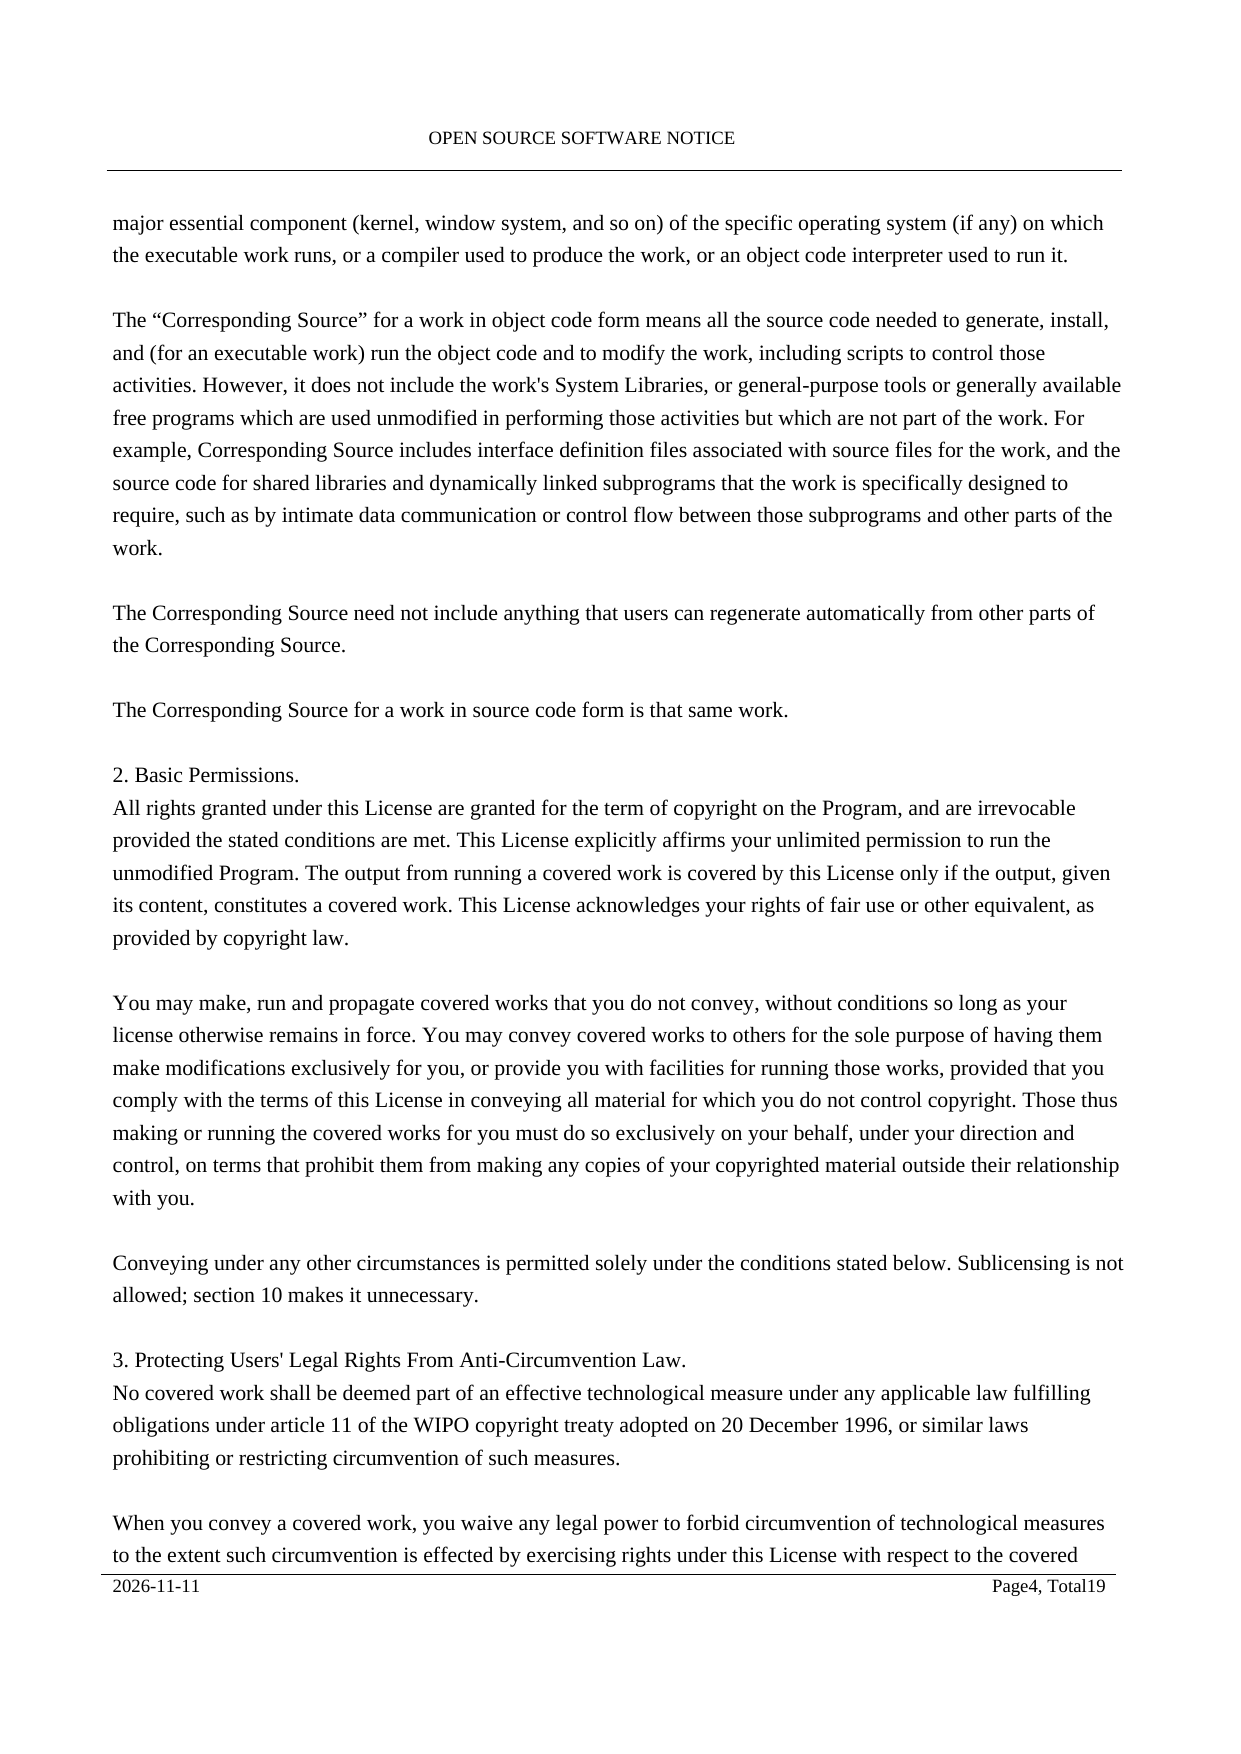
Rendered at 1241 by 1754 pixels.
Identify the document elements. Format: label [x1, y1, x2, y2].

text [112, 206, 1128, 1571]
